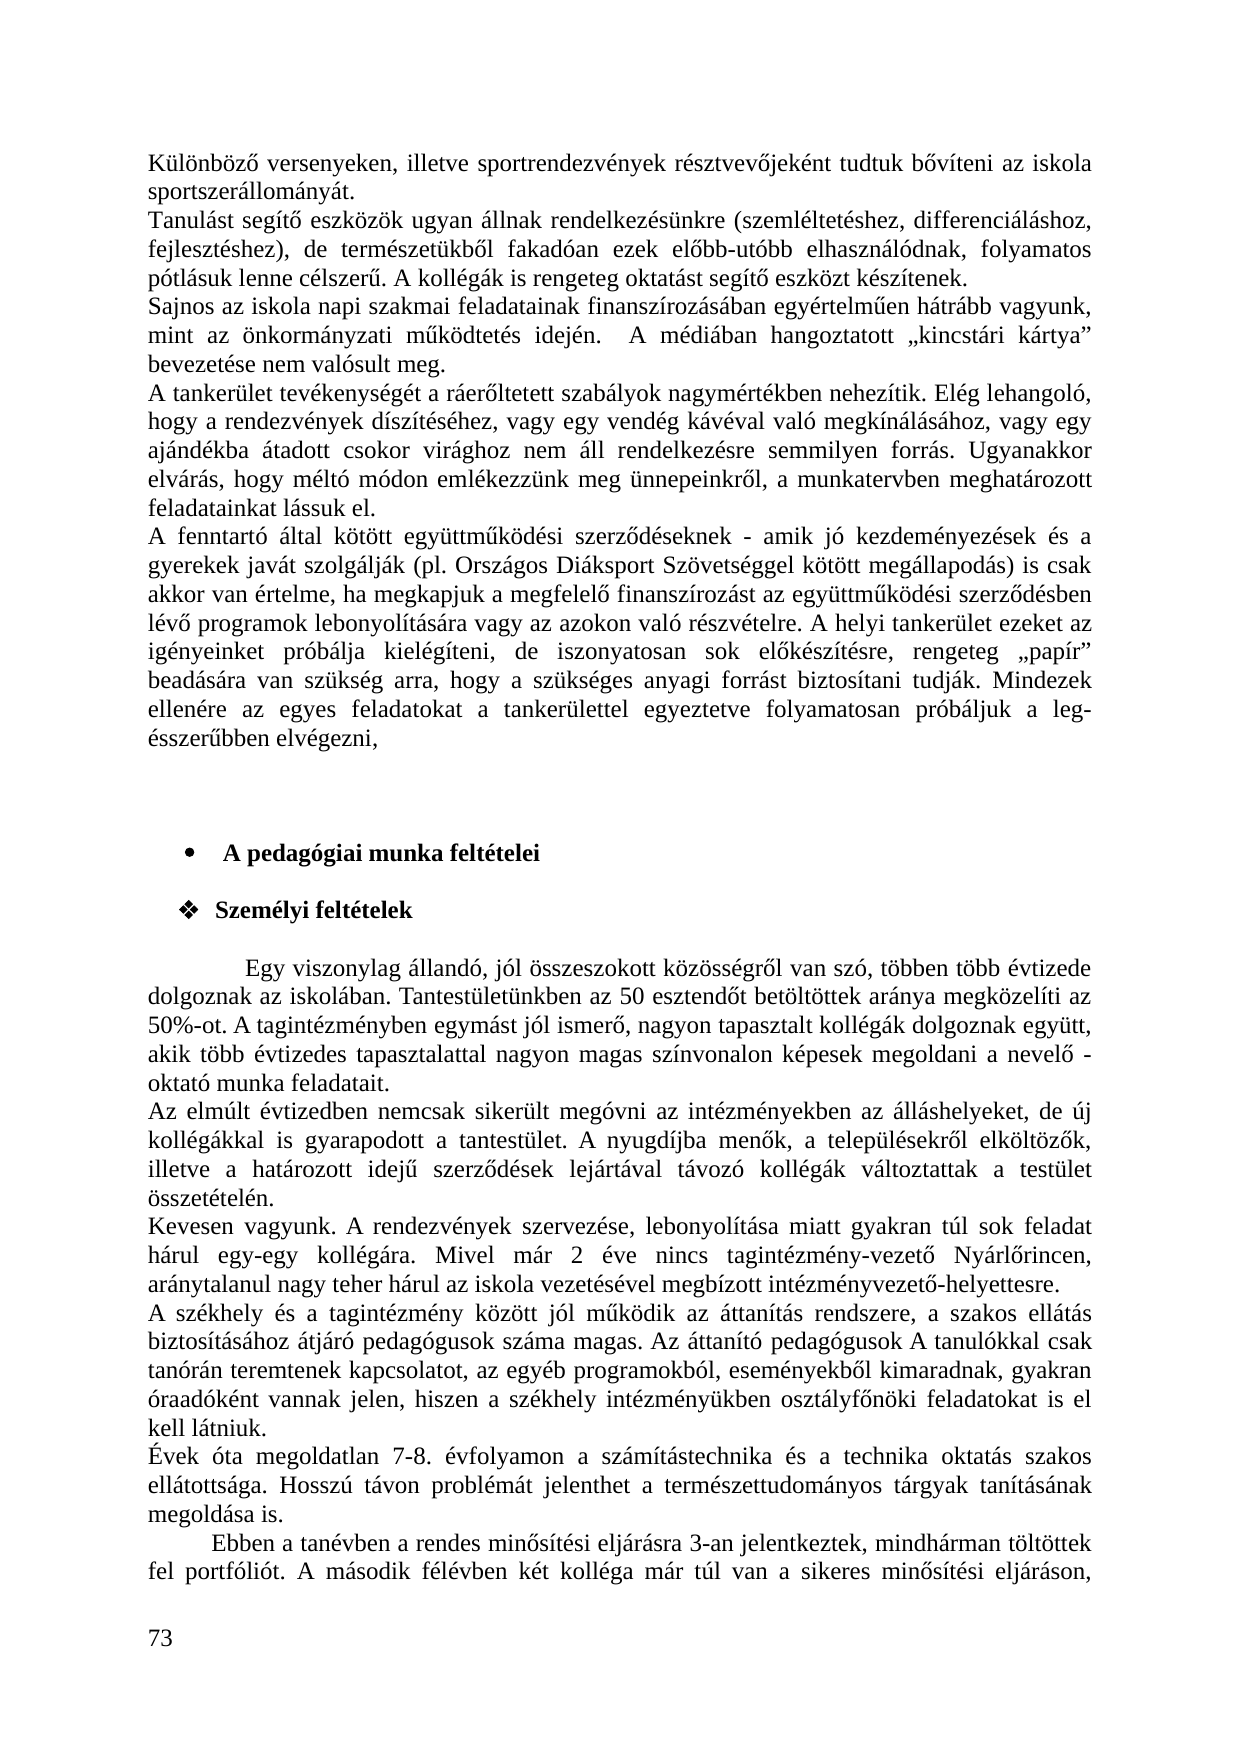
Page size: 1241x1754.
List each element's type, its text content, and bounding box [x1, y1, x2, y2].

list A pedagógiai munka feltételei [185, 838, 1093, 866]
text Az elmúlt évtizedben nemcsak sikerült megóvni az intézményekben az álláshelyeket, de új kollégákkal is gyarapodott a tantestület. A nyugdíjba menők, a településekről elköltözők, illetve a határozott idejű szerződések lejártával távozó kollégák változtattak a testület összetételén. [148, 1096, 1093, 1211]
text Sajnos az iskola napi szakmai feladatainak finanszírozásában egyértelműen hátrább vagyunk, mint az önkormányzati működtetés idején. A médiában hangoztatott „kincstári kártya” bevezetése nem valósult meg. [148, 291, 1093, 378]
text Kevesen vagyunk. A rendezvények szervezése, lebonyolítása miatt gyakran túl sok feladat hárul egy-egy kollégára. Mivel már 2 éve nincs tagintézmény-vezető Nyárlőrincen, aránytalanul nagy teher hárul az iskola vezetésével megbízott intézményvezető-helyettesre. [148, 1211, 1093, 1298]
text Különböző versenyeken, illetve sportrendezvények résztvevőjeként tudtuk bővíteni az iskola sportszerállományát. [148, 148, 1093, 205]
text Tanulást segítő eszközök ugyan állnak rendelkezésünkre (szemléltetéshez, differenciáláshoz, fejlesztéshez), de természetükből fakadóan ezek előbb-utóbb elhasználódnak, folyamatos pótlásuk lenne célszerű. A kollégák is rengeteg oktatást segítő eszközt készítenek. [148, 205, 1093, 291]
text A székhely és a tagintézmény között jól működik az áttanítás rendszere, a szakos ellátás biztosításához átjáró pedagógusok száma magas. Az áttanító pedagógusok A tanulókkal csak tanórán teremtenek kapcsolatot, az egyéb programokból, eseményekből kimaradnak, gyakran óraadóként vannak jelen, hiszen a székhely intézményükben osztályfőnöki feladatokat is el kell látniuk. [148, 1298, 1093, 1441]
text Évek óta megoldatlan 7-8. évfolyamon a számítástechnika és a technika oktatás szakos ellátottsága. Hosszú távon problémát jelenthet a természettudományos tárgyak tanításának megoldása is. [148, 1441, 1093, 1528]
text A fenntartó által kötött együttműködési szerződéseknek - amik jó kezdeményezések és a gyerekek javát szolgálják (pl. Országos Diáksport Szövetséggel kötött megállapodás) is csak akkor van értelme, ha megkapjuk a megfelelő finanszírozást az együttműködési szerződésben lévő programok lebonyolítására vagy az azokon való részvételre. A helyi tankerület ezeket az igényeinket próbálja kielégíteni, de iszonyatosan sok előkészítésre, rengeteg „papír” beadására van szükség arra, hogy a szükséges anyagi forrást biztosítani tudják. Mindezek ellenére az egyes feladatokat a tankerülettel egyeztetve folyamatosan próbáljuk a leg- ésszerűbben elvégezni, [148, 521, 1093, 751]
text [148, 1528, 1093, 1585]
list Személyi feltételek [177, 895, 1093, 924]
text Egy viszonylag állandó, jól összeszokott közösségről van szó, többen több évtizede dolgoznak az iskolában. Tantestületünkben az 50 esztendőt betöltöttek aránya megközelíti az 50%-ot. A tagintézményben egymást jól ismerő, nagyon tapasztalt kollégák dolgoznak együtt, akik több évtizedes tapasztalattal nagyon magas színvonalon képesek megoldani a nevelő - oktató munka feladatait. [148, 953, 1093, 1096]
text A tankerület tevékenységét a ráerőltetett szabályok nagymértékben nehezítik. Elég lehangoló, hogy a rendezvények díszítéséhez, vagy egy vendég kávéval való megkínálásához, vagy egy ajándékba átadott csokor virághoz nem áll rendelkezésre semmilyen forrás. Ugyanakkor elvárás, hogy méltó módon emlékezzünk meg ünnepeinkről, a munkatervben meghatározott feladatainkat lássuk el. [148, 378, 1093, 521]
